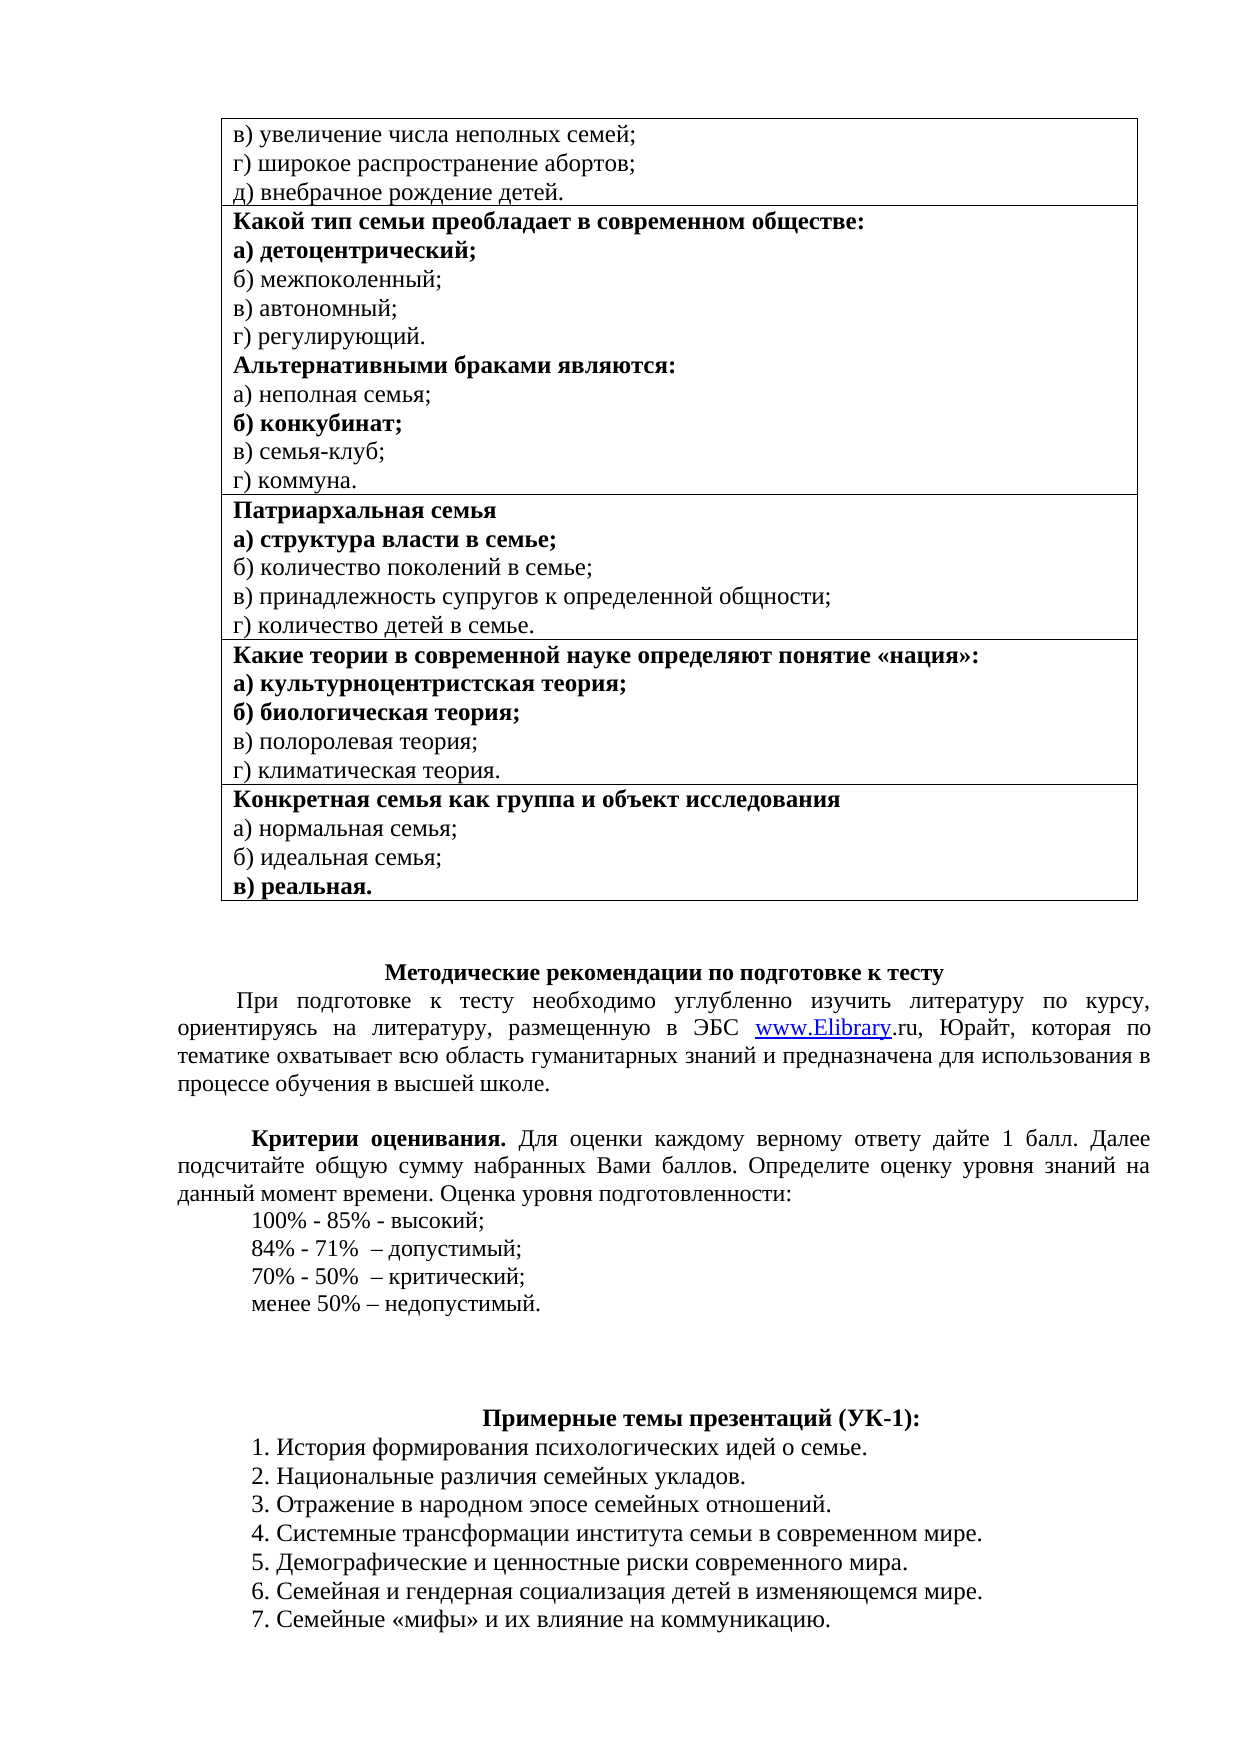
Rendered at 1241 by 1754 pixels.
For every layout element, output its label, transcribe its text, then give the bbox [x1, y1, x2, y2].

list 1. История формирования психологических идей о семье. [177, 1432, 1152, 1461]
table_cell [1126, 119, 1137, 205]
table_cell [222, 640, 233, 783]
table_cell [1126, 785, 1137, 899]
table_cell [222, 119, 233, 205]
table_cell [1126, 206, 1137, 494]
list 7. Семейные «мифы» и их влияние на коммуникацию. [177, 1604, 1152, 1633]
text 100% - 85% - высокий; [177, 1207, 1152, 1234]
list 3. Отражение в народном эпосе семейных отношений. [177, 1489, 1152, 1518]
list 4. Системные трансформации института семьи в современном мире. [177, 1518, 1152, 1547]
text Критерии оценивания. Для оценки каждому верному ответу дайте 1 балл. Далее подсчитайте общую сумму набранных Вами баллов. Определите оценку уровня знаний на данный момент времени. Оценка уровня подготовленности: [177, 1124, 1152, 1207]
list 2. Национальные различия семейных укладов. [177, 1461, 1152, 1489]
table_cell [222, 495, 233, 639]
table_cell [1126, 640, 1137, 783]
text менее 50% – недопустимый. [177, 1289, 1152, 1317]
text При подготовке к тесту необходимо углубленно изучить литературу по курсу, ориентируясь на литературу, размещенную в ЭБС www.Elibrary.ru, Юрайт, которая по тематике охватывает всю область гуманитарных знаний и предназначена для использования в процессе обучения в высшей школе. [177, 986, 1152, 1096]
text 70% - 50% – критический; [177, 1262, 1152, 1289]
list 5. Демографические и ценностные риски современного мира. [177, 1547, 1152, 1576]
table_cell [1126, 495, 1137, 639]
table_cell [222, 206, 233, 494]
list 6. Семейная и гендерная социализация детей в изменяющемся мире. [177, 1576, 1152, 1604]
text 84% - 71% – допустимый; [177, 1234, 1152, 1262]
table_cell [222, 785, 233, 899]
text Методические рекомендации по подготовке к тесту [177, 958, 1152, 986]
text Примерные темы презентаций (УК-1): [177, 1403, 1152, 1432]
